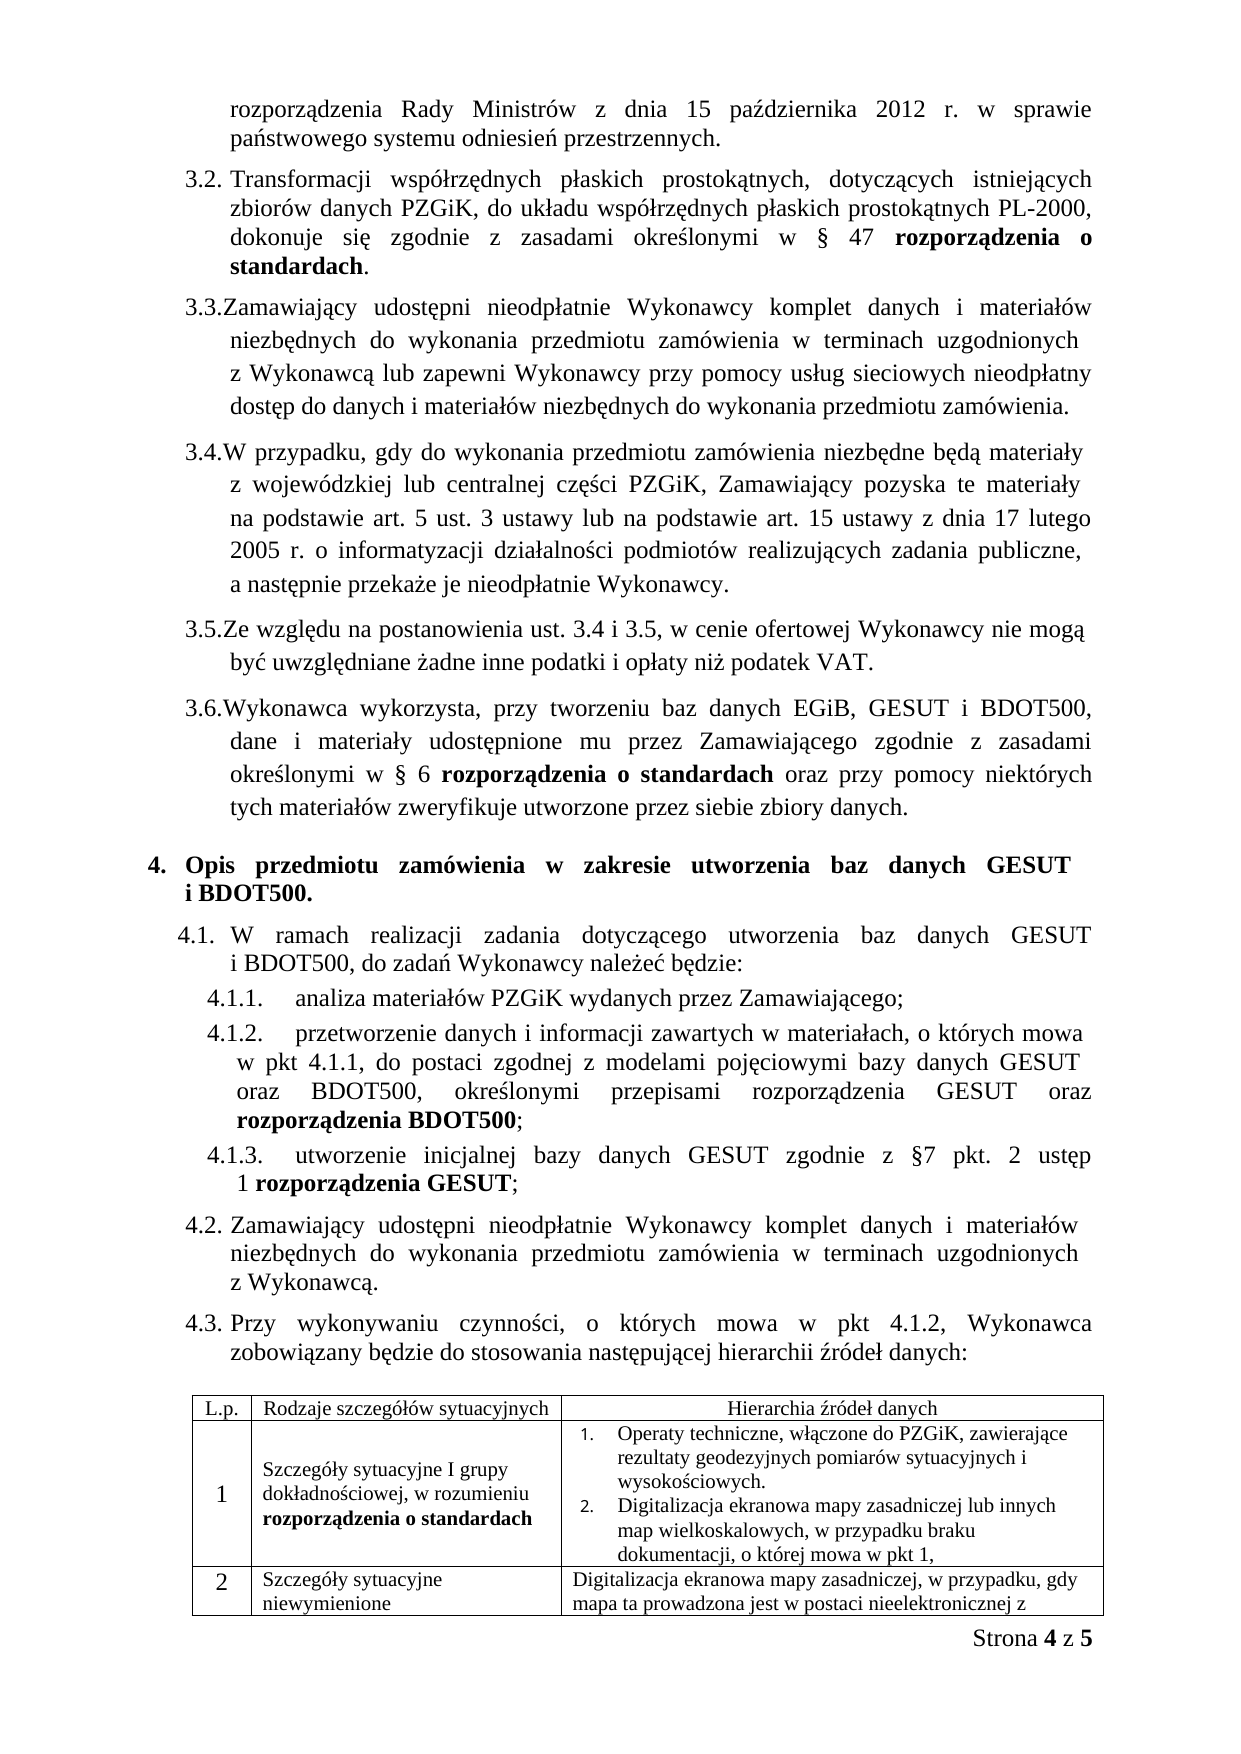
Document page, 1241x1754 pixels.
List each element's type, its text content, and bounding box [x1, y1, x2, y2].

table_header Rodzaje szczegółów sytuacyjnych [252, 1396, 561, 1420]
list W przypadku, gdy do wykonania przedmiotu zamówienia niezbędne będą materiały z wojewódzkiej lub centralnej części PZGiK, Zamawiający pozyska te materiały na podstawie art. 5 ust. 3 ustawy lub na podstawie art. 15 ustawy z dnia 17 lutego 2005 r. o informatyzacji działalności podmiotów realizujących zadania publiczne, a następnie przekaże je nieodpłatnie Wykonawcy. [185, 437, 1092, 597]
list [185, 94, 1092, 152]
list Ze względu na postanowienia ust. 3.4 i 3.5, w cenie ofertowej Wykonawcy nie mogą być uwzględniane żadne inne podatki i opłaty niż podatek VAT. [185, 614, 1092, 676]
table_cell Operaty techniczne, włączone do PZGiK, zawierające rezultaty geodezyjnych pomiarów sytuacyjnych i wysokościowych. Digitalizacja ekranowa mapy zasadniczej lub innych map wielkoskalowych, w przypadku braku dokumentacji, o której mowa w pkt 1, [562, 1421, 1103, 1566]
list Transformacji współrzędnych płaskich prostokątnych, dotyczących istniejących zbiorów danych PZGiK, do układu współrzędnych płaskich prostokątnych PL-2000, dokonuje się zgodnie z zasadami określonymi w § 47 rozporządzenia o standardach. [185, 164, 1092, 279]
table_cell 2 [193, 1567, 251, 1615]
list przetworzenie danych i informacji zawartych w materiałach, o których mowa w pkt 4.1.1, do postaci zgodnej z modelami pojęciowymi bazy danych GESUT oraz BDOT500, określonymi przepisami rozporządzenia GESUT oraz rozporządzenia BDOT500; [207, 1018, 1092, 1133]
table_cell Szczegóły sytuacyjne I grupy dokładnościowej, w rozumieniu rozporządzenia o standardach [252, 1421, 561, 1566]
list Zamawiający udostępni nieodpłatnie Wykonawcy komplet danych i materiałów niezbędnych do wykonania przedmiotu zamówienia w terminach uzgodnionych z Wykonawcą. [185, 1210, 1092, 1296]
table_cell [562, 1567, 1103, 1615]
table_header Hierarchia źródeł danych [562, 1396, 1103, 1420]
list Opis przedmiotu zamówienia w zakresie utworzenia baz danych GESUT i BDOT500. [148, 850, 1092, 907]
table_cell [252, 1567, 561, 1615]
list utworzenie inicjalnej bazy danych GESUT zgodnie z §7 pkt. 2 ustęp 1 rozporządzenia GESUT; [207, 1140, 1092, 1197]
list analiza materiałów PZGiK wydanych przez Zamawiającego; [207, 983, 1092, 1012]
list Przy wykonywaniu czynności, o których mowa w pkt 4.1.2, Wykonawca zobowiązany będzie do stosowania następującej hierarchii źródeł danych: [185, 1308, 1092, 1366]
list Wykonawca wykorzysta, przy tworzeniu baz danych EGiB, GESUT i BDOT500, dane i materiały udostępnione mu przez Zamawiającego zgodnie z zasadami określonymi w § 6 rozporządzenia o standardach oraz przy pomocy niektórych tych materiałów zweryfikuje utworzone przez siebie zbiory danych. [185, 693, 1092, 821]
table_cell 1 [193, 1421, 251, 1566]
list W ramach realizacji zadania dotyczącego utworzenia baz danych GESUT i BDOT500, do zadań Wykonawcy należeć będzie: [177, 920, 1092, 977]
list Zamawiający udostępni nieodpłatnie Wykonawcy komplet danych i materiałów niezbędnych do wykonania przedmiotu zamówienia w terminach uzgodnionych z Wykonawcą lub zapewni Wykonawcy przy pomocy usług sieciowych nieodpłatny dostęp do danych i materiałów niezbędnych do wykonania przedmiotu zamówienia. [185, 292, 1092, 420]
table_header L.p. [193, 1396, 251, 1420]
